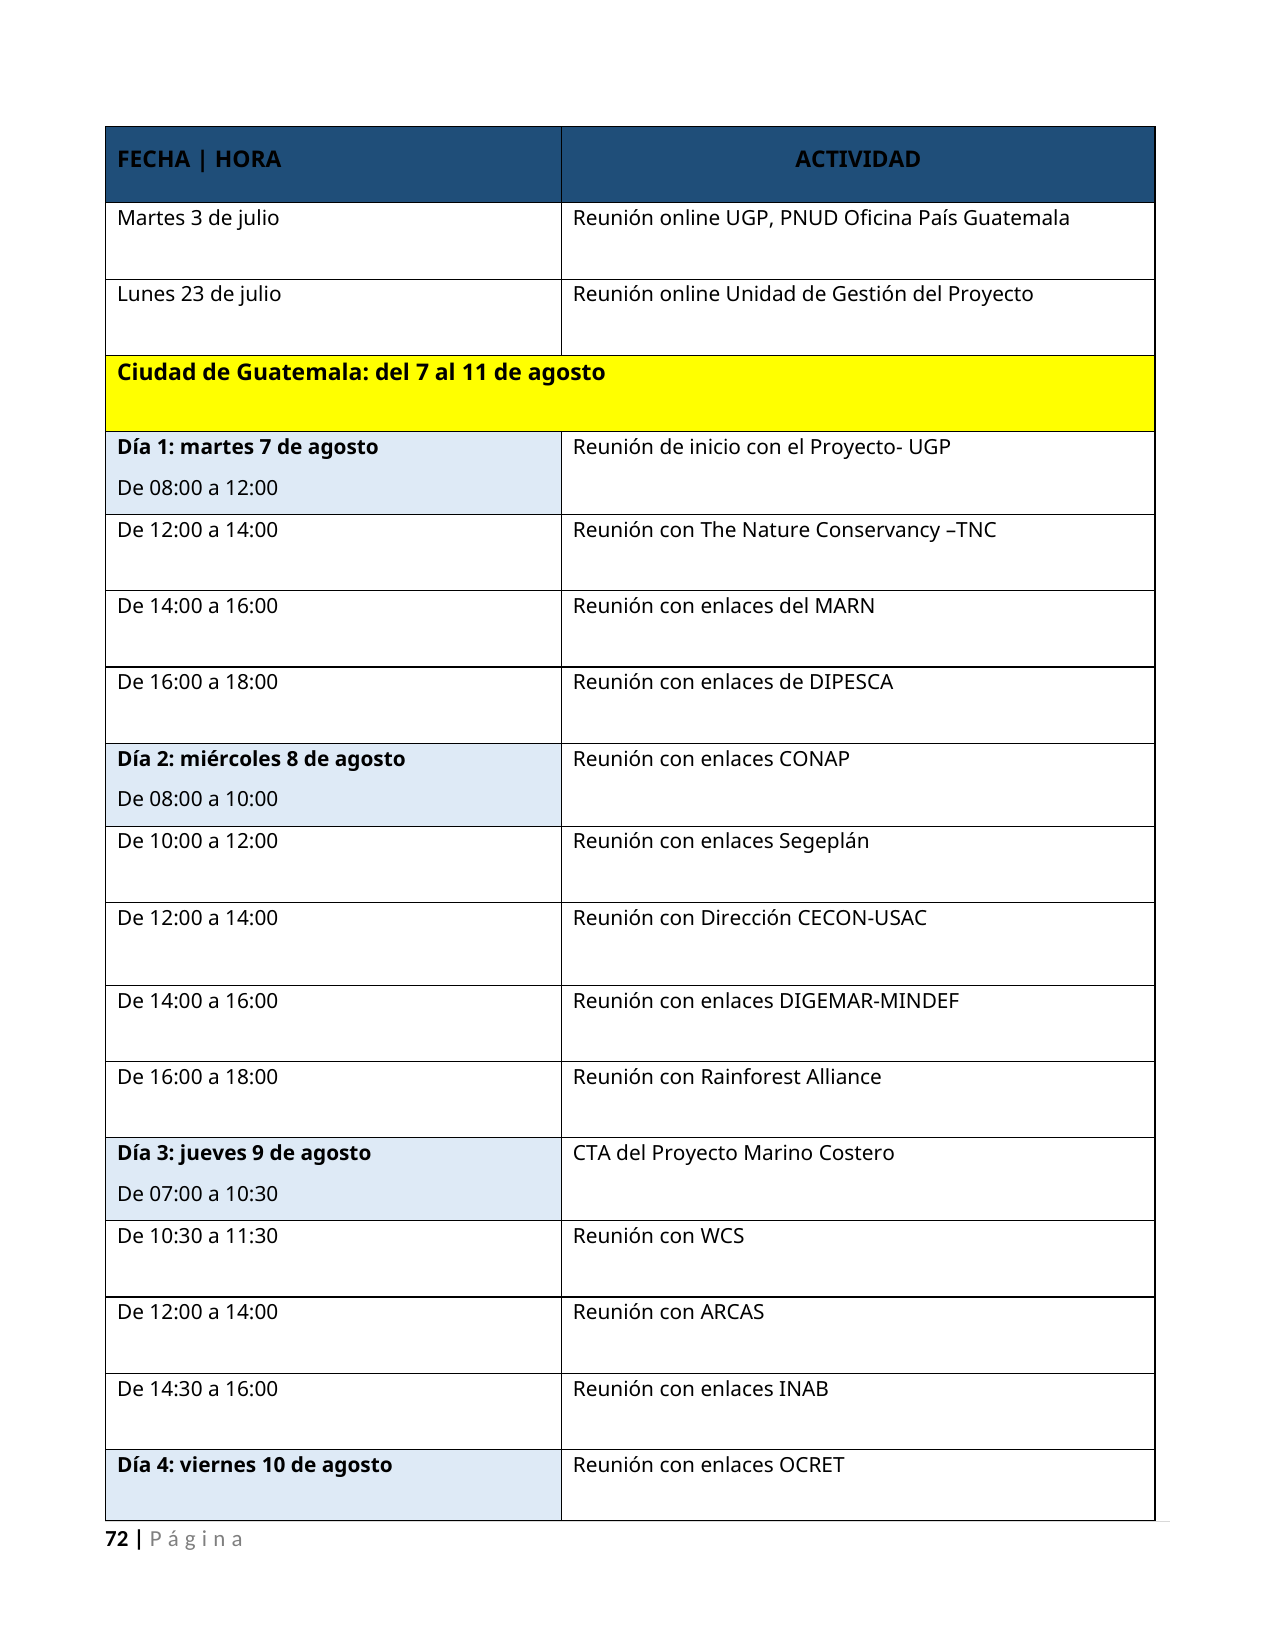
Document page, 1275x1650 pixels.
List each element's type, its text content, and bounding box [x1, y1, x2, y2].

table_cell De 14:30 a 16:00 [106, 1374, 561, 1449]
table_cell De 12:00 a 14:00 [106, 903, 561, 985]
table_cell Martes 3 de julio [106, 203, 561, 278]
table_cell Reunión con Rainforest Alliance [562, 1062, 1154, 1137]
table_cell De 12:00 a 14:00 [106, 1298, 561, 1373]
table_cell Reunión con enlaces OCRET [562, 1450, 1154, 1520]
table_cell De 14:00 a 16:00 [106, 986, 561, 1061]
table_cell Reunión con enlaces INAB [562, 1374, 1154, 1449]
table_cell Reunión de inicio con el Proyecto- UGP [562, 432, 1154, 514]
table_cell Reunión con enlaces Segeplán [562, 827, 1154, 902]
table_cell Reunión con The Nature Conservancy –TNC [562, 515, 1154, 590]
table_cell Reunión con enlaces de DIPESCA [562, 668, 1154, 743]
table_cell De 16:00 a 18:00 [106, 668, 561, 743]
table_cell Reunión con enlaces CONAP [562, 744, 1154, 826]
table_cell Lunes 23 de julio [106, 280, 561, 355]
table_cell Día 1: martes 7 de agosto De 08:00 a 12:00 [106, 432, 561, 514]
table_header ACTIVIDAD [562, 127, 1154, 202]
table_cell De 12:00 a 14:00 [106, 515, 561, 590]
table_cell Día 2: miércoles 8 de agosto De 08:00 a 10:00 [106, 744, 561, 826]
table_cell Reunión online Unidad de Gestión del Proyecto [562, 280, 1154, 355]
table_header FECHA | HORA [106, 127, 561, 202]
table_cell CTA del Proyecto Marino Costero [562, 1138, 1154, 1220]
table_cell De 10:30 a 11:30 [106, 1221, 561, 1296]
table_cell Reunión online UGP, PNUD Oficina País Guatemala [562, 203, 1154, 278]
table_cell De 14:00 a 16:00 [106, 591, 561, 666]
table_cell Reunión con enlaces DIGEMAR-MINDEF [562, 986, 1154, 1061]
table_cell De 16:00 a 18:00 [106, 1062, 561, 1137]
table_cell Reunión con Dirección CECON-USAC [562, 903, 1154, 985]
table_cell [106, 1450, 561, 1520]
table_cell Día 3: jueves 9 de agosto De 07:00 a 10:30 [106, 1138, 561, 1220]
table_cell Reunión con WCS [562, 1221, 1154, 1296]
table_cell Reunión con enlaces del MARN [562, 591, 1154, 666]
table_cell Reunión con ARCAS [562, 1298, 1154, 1373]
table_cell De 10:00 a 12:00 [106, 827, 561, 902]
table_cell Ciudad de Guatemala: del 7 al 11 de agosto [106, 356, 1154, 431]
